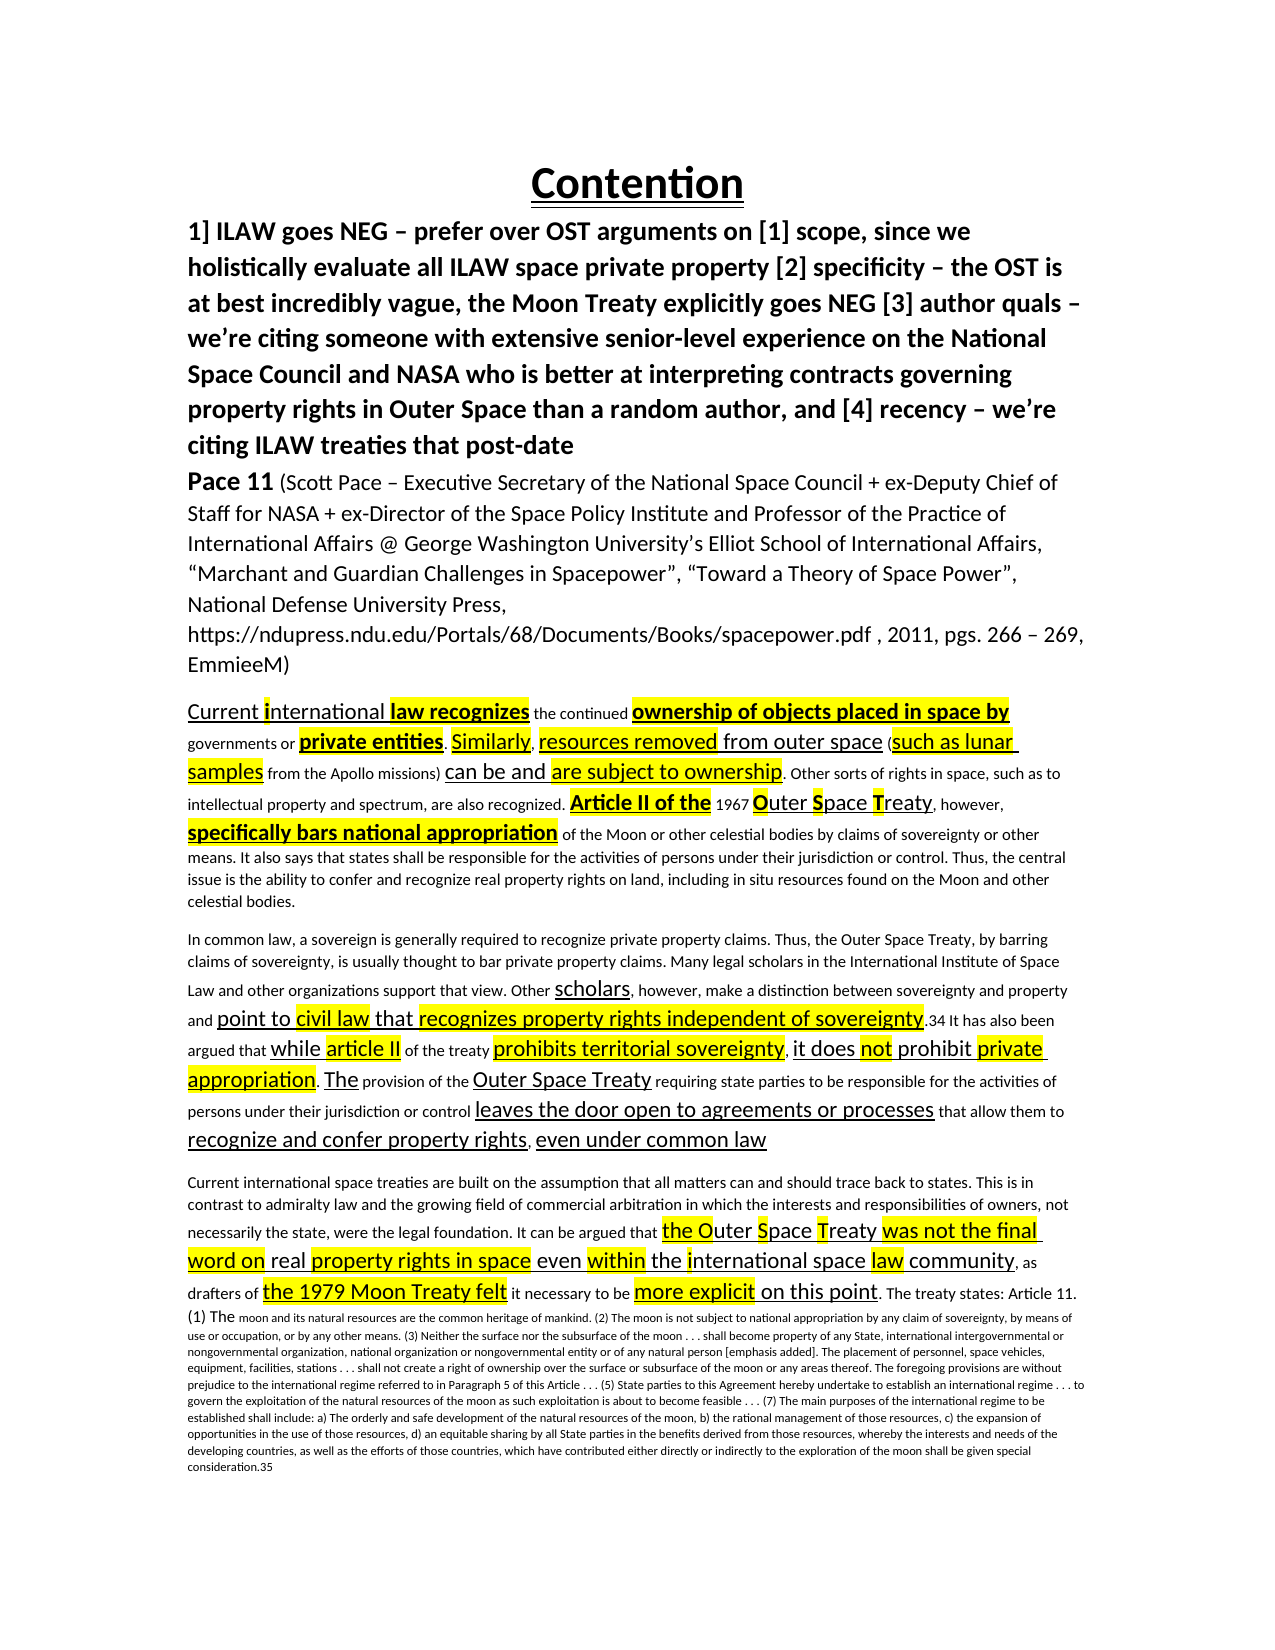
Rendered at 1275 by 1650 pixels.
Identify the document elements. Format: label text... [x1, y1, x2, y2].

subtitle 1] ILAW goes NEG – prefer over OST arguments on [1] scope, since we holistically evaluate all ILAW space private property [2] specificity – the OST is at best incredibly vague, the Moon Treaty explicitly goes NEG [3] author quals – we’re citing someone with extensive senior-level experience on the National Space Council and NASA who is better at interpreting contracts governing property rights in Outer Space than a random author, and [4] recency – we’re citing ILAW treaties that post-date [187, 214, 1087, 461]
subtitle Contention [187, 154, 1087, 210]
text Current international law recognizes the continued ownership of objects placed in space by governments or private entities. Similarly, resources removed from outer space (such as lunar samples from the Apollo missions) can be and are subject to ownership. Other sorts of rights in space, such as to intellectual property and spectrum, are also recognized. Article II of the 1967 Outer Space Treaty, however, specifically bars national appropriation of the Moon or other celestial bodies by claims of sovereignty or other means. It also says that states shall be responsible for the activities of persons under their jurisdiction or control. Thus, the central issue is the ability to confer and recognize real property rights on land, including in situ resources found on the Moon and other celestial bodies. [187, 697, 1087, 911]
text In common law, a sovereign is generally required to recognize private property claims. Thus, the Outer Space Treaty, by barring claims of sovereignty, is usually thought to bar private property claims. Many legal scholars in the International Institute of Space Law and other organizations support that view. Other scholars, however, make a distinction between sovereignty and property and point to civil law that recognizes property rights independent of sovereignty.34 It has also been argued that while article II of the treaty prohibits territorial sovereignty, it does not prohibit private appropriation. The provision of the Outer Space Treaty requiring state parties to be responsible for the activities of persons under their jurisdiction or control leaves the door open to agreements or processes that allow them to recognize and confer property rights, even under common law [187, 930, 1087, 1153]
text Pace 11 (Scott Pace – Executive Secretary of the National Space Council + ex-Deputy Chief of Staff for NASA + ex-Director of the Space Policy Institute and Professor of the Practice of International Affairs @ George Washington University’s Elliot School of International Affairs, “Marchant and Guardian Challenges in Spacepower”, “Toward a Theory of Space Power”, National Defense University Press, https://ndupress.ndu.edu/Portals/68/Documents/Books/spacepower.pdf , 2011, pgs. 266 – 269, EmmieeM) [187, 464, 1087, 678]
text Current international space treaties are built on the assumption that all matters can and should trace back to states. This is in contrast to admiralty law and the growing field of commercial arbitration in which the interests and responsibilities of owners, not necessarily the state, were the legal foundation. It can be argued that the Outer Space Treaty was not the final word on real property rights in space even within the international space law community, as drafters of the 1979 Moon Treaty felt it necessary to be more explicit on this point. The treaty states: Article 11. (1) The moon and its natural resources are the common heritage of mankind. (2) The moon is not subject to national appropriation by any claim of sovereignty, by means of use or occupation, or by any other means. (3) Neither the surface nor the subsurface of the moon . . . shall become property of any State, international intergovernmental or nongovernmental organization, national organization or nongovernmental entity or of any natural person [emphasis added]. The placement of personnel, space vehicles, equipment, facilities, stations . . . shall not create a right of ownership over the surface or subsurface of the moon or any areas thereof. The foregoing provisions are without prejudice to the international regime referred to in Paragraph 5 of this Article . . . (5) State parties to this Agreement hereby undertake to establish an international regime . . . to govern the exploitation of the natural resources of the moon as such exploitation is about to become feasible . . . (7) The main purposes of the international regime to be established shall include: a) The orderly and safe development of the natural resources of the moon, b) the rational management of those resources, c) the expansion of opportunities in the use of those resources, d) an equitable sharing by all State parties in the benefits derived from those resources, whereby the interests and needs of the developing countries, as well as the efforts of those countries, which have contributed either directly or indirectly to the exploration of the moon shall be given special consideration.35 [187, 1172, 1087, 1475]
